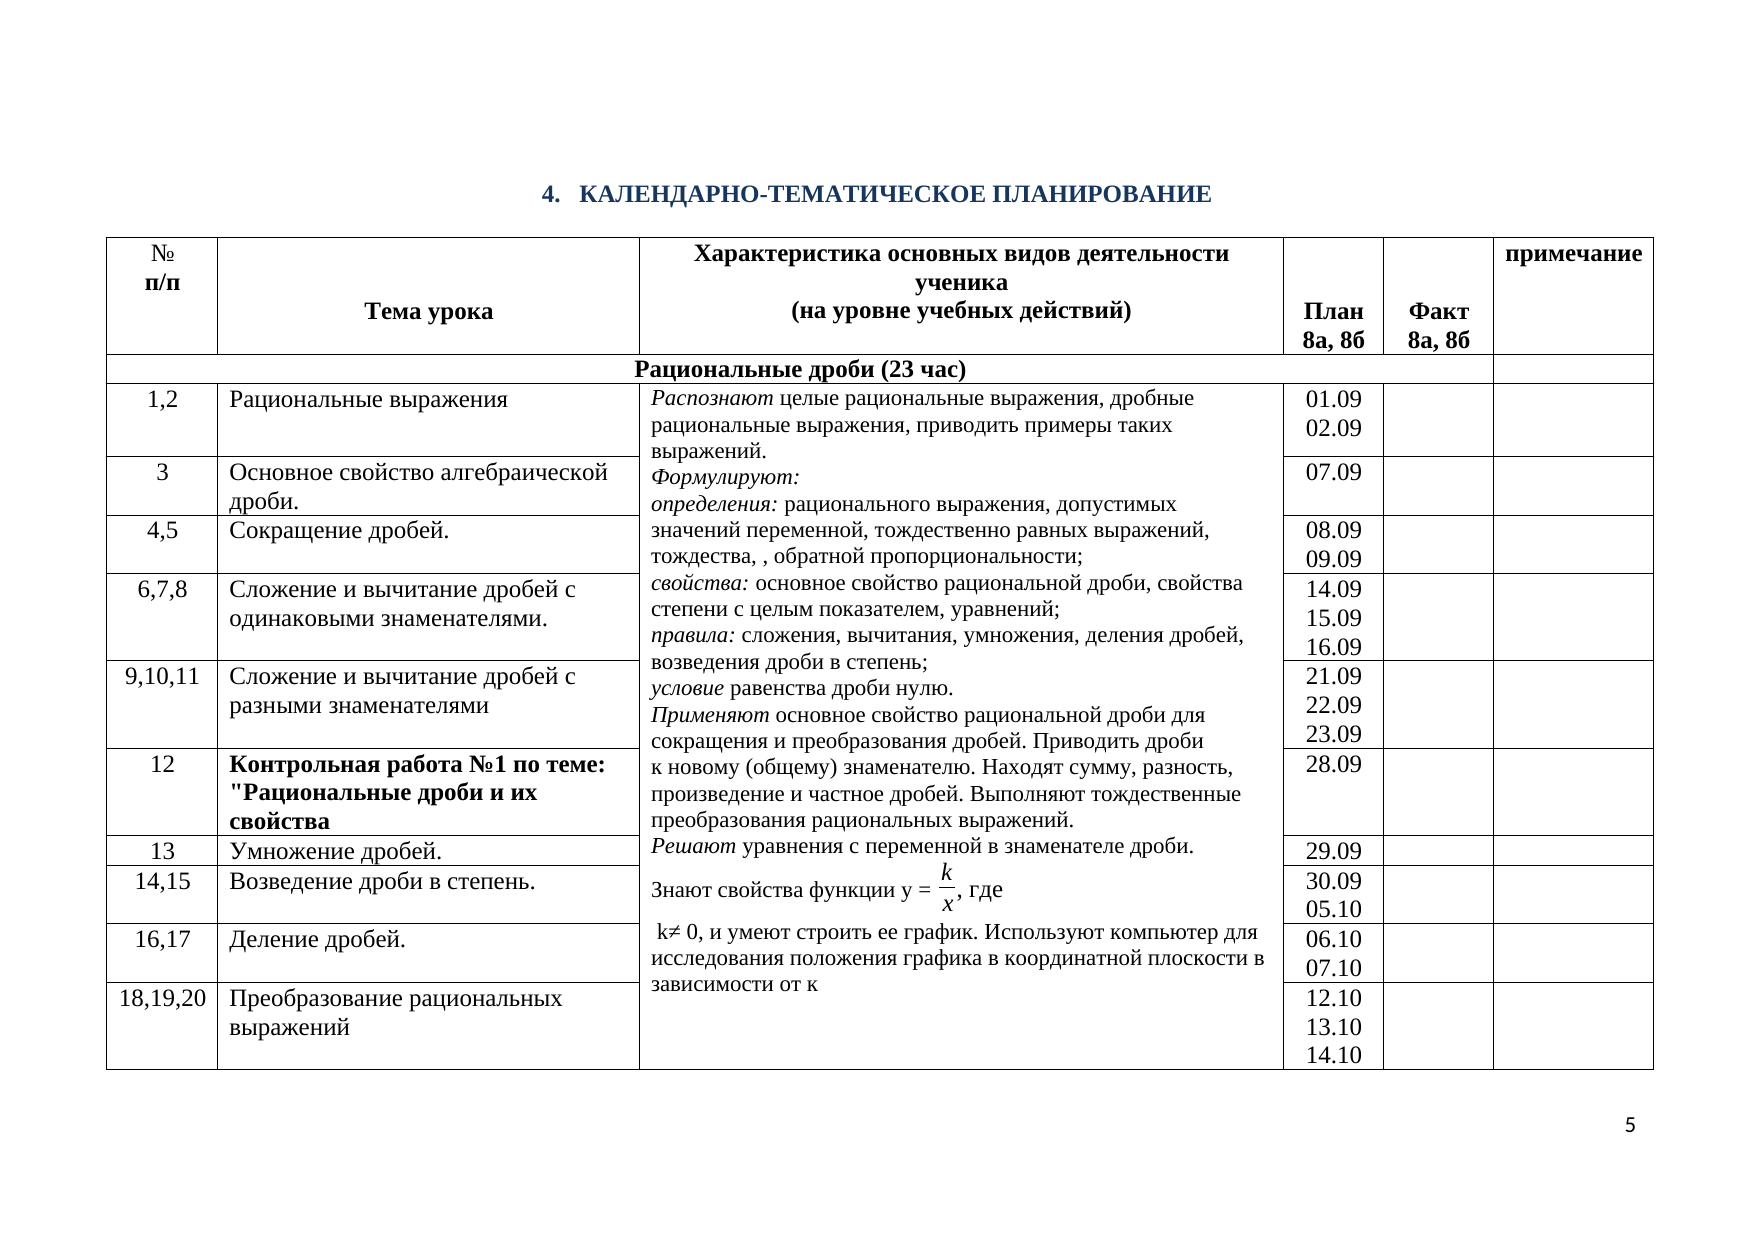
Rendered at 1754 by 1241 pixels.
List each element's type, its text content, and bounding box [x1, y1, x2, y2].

table_cell 14.09 15.09 16.09 [1284, 574, 1383, 660]
table_cell [1494, 661, 1653, 748]
table_cell 4,5 [107, 516, 217, 573]
table_cell Рациональные дроби (23 час) [107, 355, 1493, 383]
table_cell 29.09 [1284, 836, 1383, 865]
table_cell [1384, 516, 1493, 573]
table_cell 28.09 [1284, 749, 1383, 835]
table_cell 6,7,8 [107, 574, 217, 660]
table_header примечание [1494, 238, 1653, 353]
table_cell [1384, 661, 1493, 748]
table_cell Сложение и вычитание дробей с одинаковыми знаменателями. [218, 574, 639, 660]
table_cell Деление дробей. [218, 924, 639, 982]
table_cell 30.09 05.10 [1284, 866, 1383, 923]
table_cell 9,10,11 [107, 661, 217, 748]
table_cell [1494, 574, 1653, 660]
table_cell [1494, 355, 1653, 383]
table_cell Распознают целые рациональные выражения, дробные рациональные выражения, приводить примеры таких выражений. Формулируют: определения: рационального выражения, допустимых значений переменной, тождественно равных выражений, тождества, , обратной пропорциональности; свойства: основное свойство рациональной дроби, свойства степени с целым показателем, уравнений; правила: сложения, вычитания, умножения, деления дробей, возведения дроби в степень; условие равенства дроби нулю. Применяют основное свойство рациональной дроби для сокращения и преобразования дробей. Приводить дроби к новому (общему) знаменателю. Находят сумму, разность, произведение и частное дробей. Выполняют тождественные преобразования рациональных выражений. Решают уравнения с переменной в знаменателе дроби. Знают свойства функции у = , где k≠ 0, и умеют строить ее график. Используют компьютер для исследования положения графика в координатной плоскости в зависимости от к [640, 384, 1283, 1069]
table_cell [1384, 836, 1493, 865]
table_cell [1384, 749, 1493, 835]
table_cell [1384, 384, 1493, 456]
table_cell [1494, 384, 1653, 456]
table_cell Рациональные выражения [218, 384, 639, 456]
table_header № п/п [107, 238, 217, 353]
table_cell [1494, 457, 1653, 514]
table_header Характеристика основных видов деятельности ученика (на уровне учебных действий) [640, 238, 1283, 353]
table_cell Возведение дроби в степень. [218, 866, 639, 923]
table_cell 3 [107, 457, 217, 514]
table_cell [1384, 574, 1493, 660]
table_cell 12 [107, 749, 217, 835]
table_cell [1384, 983, 1493, 1069]
table_cell 18,19,20 [107, 983, 217, 1069]
table_cell Сокращение дробей. [218, 516, 639, 573]
table_header Факт 8а, 8б [1384, 238, 1493, 353]
table_header Тема урока [218, 238, 639, 353]
table_cell 07.09 [1284, 457, 1383, 514]
table_cell [1494, 983, 1653, 1069]
table_cell Преобразование рациональных выражений [218, 983, 639, 1069]
table_cell 16,17 [107, 924, 217, 982]
table_cell 08.09 09.09 [1284, 516, 1383, 573]
table_cell [1494, 749, 1653, 835]
table_cell Основное свойство алгебраической дроби. [218, 457, 639, 514]
table_cell Контрольная работа №1 по теме: "Рациональные дроби и их свойства [218, 749, 639, 835]
table_cell [1494, 924, 1653, 982]
table_cell 01.09 02.09 [1284, 384, 1383, 456]
table_cell [1494, 866, 1653, 923]
list КАЛЕНДАРНО-ТЕМАТИЧЕСКОЕ ПЛАНИРОВАНИЕ [118, 179, 1636, 208]
table_cell 21.09 22.09 23.09 [1284, 661, 1383, 748]
table_cell 1,2 [107, 384, 217, 456]
table_cell Сложение и вычитание дробей с разными знаменателями [218, 661, 639, 748]
table_cell [1494, 516, 1653, 573]
table_cell [1384, 924, 1493, 982]
table_cell [1494, 836, 1653, 865]
table_cell [1384, 866, 1493, 923]
table_cell 14,15 [107, 866, 217, 923]
table_header План 8а, 8б [1284, 238, 1383, 353]
table_cell 13 [107, 836, 217, 865]
table_cell 12.10 13.10 14.10 [1284, 983, 1383, 1069]
table_cell 06.10 07.10 [1284, 924, 1383, 982]
table_cell [1384, 457, 1493, 514]
table_cell Умножение дробей. [218, 836, 639, 865]
